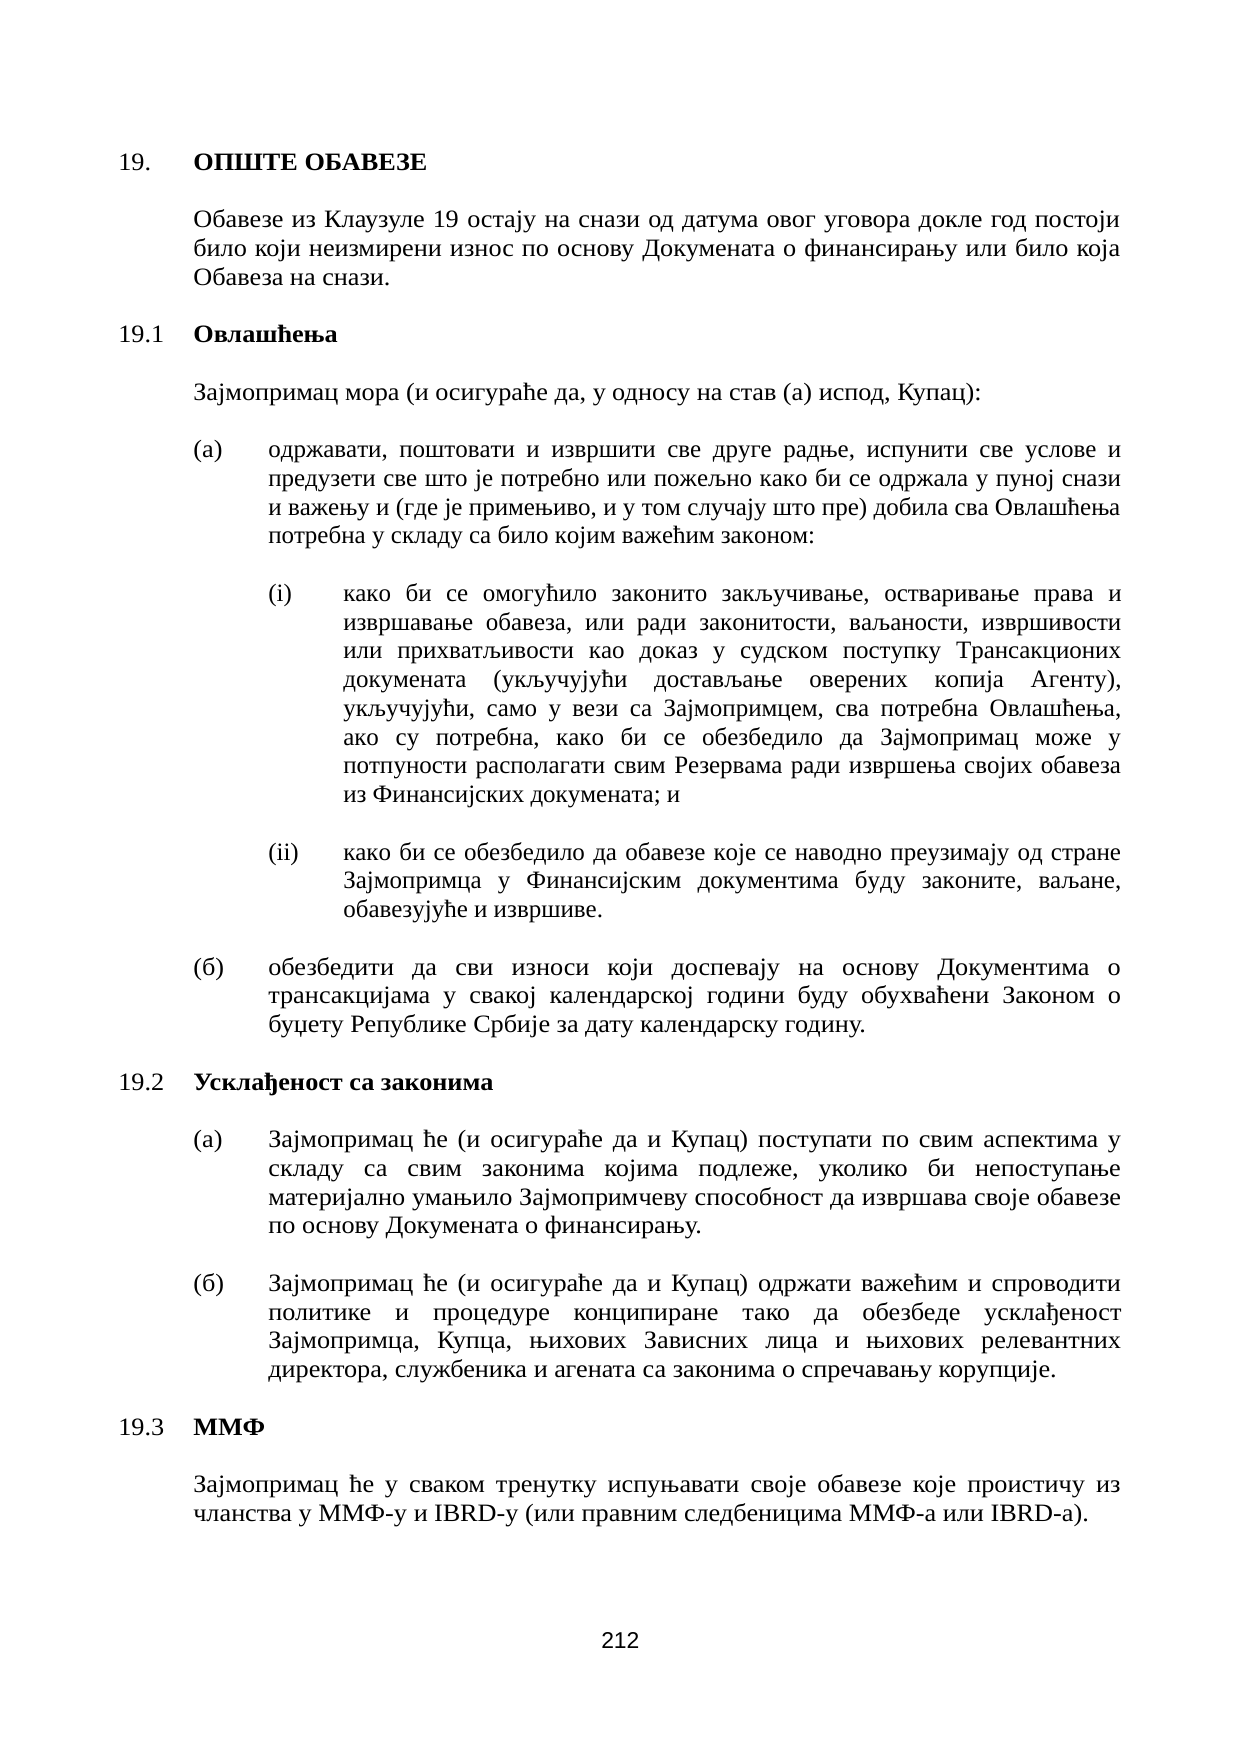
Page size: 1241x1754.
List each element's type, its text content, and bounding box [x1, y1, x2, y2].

text 19.3 ММФ [118, 1412, 1122, 1441]
text Зајмопримац ће у сваком тренутку испуњавати своје обавезе које проистичу из чланства у ММФ-у и IBRD-у (или правним следбеницима ММФ-а или IBRD-а). [118, 1469, 1122, 1527]
text (б) Зајмопримац ће (и осигураће да и Купац) одржати важећим и спроводити политике и процедуре конципиране тако да обезбеде усклађеност Зајмопримца, Купца, њихових Зависних лица и њихових релевантних директора, службеника и агената са законима о спречавању корупције. [193, 1268, 1122, 1383]
text 19. ОПШТЕ ОБАВЕЗЕ [118, 147, 1122, 176]
text 19.2 Усклађеност са законима [118, 1067, 1122, 1096]
text 19.1 Овлашћења [118, 319, 1122, 348]
list (а) Зајмопримац ће (и осигураће да и Купац) поступати по свим аспектима у складу са свим законима којима подлеже, уколико би непоступање материјално умањило Зајмопримчеву способност да извршава своје обавезе по основу Докумената о финансирању. [193, 1124, 1122, 1239]
text Зајмопримац мора (и осигураће да, у односу на став (а) испод, Купац): [118, 377, 1122, 406]
text (б) обезбедити да сви износи који доспевају на основу Документима о трансакцијама у свакој календарској години буду обухваћени Законом о буџету Републике Србије за дату календарску годину. [193, 952, 1122, 1038]
text (а) одржавати, поштовати и извршити све друге радње, испунити све услове и предузети све што је потребно или пожељно како би се одржала у пуној снази и важењу и (где је примењиво, и у том случају што пре) добила сва Овлашћења потребна у складу са било којим важећим законом: [193, 434, 1122, 549]
text Обавезе из Клаузуле 19 остају на снази од датума овог уговора докле год постоји било који неизмирени износ по основу Докумената о финансирању или било која Обавеза на снази. [118, 204, 1122, 291]
text (ii) како би се обезбедило да обавезе које се наводно преузимају од стране Зајмопримца у Финансијским документима буду законите, ваљане, обавезујуће и извршиве. [268, 837, 1122, 923]
text (i) како би се омогућило законито закључивање, остваривање права и извршавање обавеза, или ради законитости, ваљаности, извршивости или прихватљивости као доказ у судском поступку Трансакционих докумената (укључујући достављање оверених копија Агенту), укључујући, само у вези са Зајмопримцем, сва потребна Овлашћења, ако су потребна, како би се обезбедило да Зајмопримац може у потпуности располагати свим Резервама ради извршења својих обавеза из Финансијских докумената; и [268, 578, 1122, 808]
